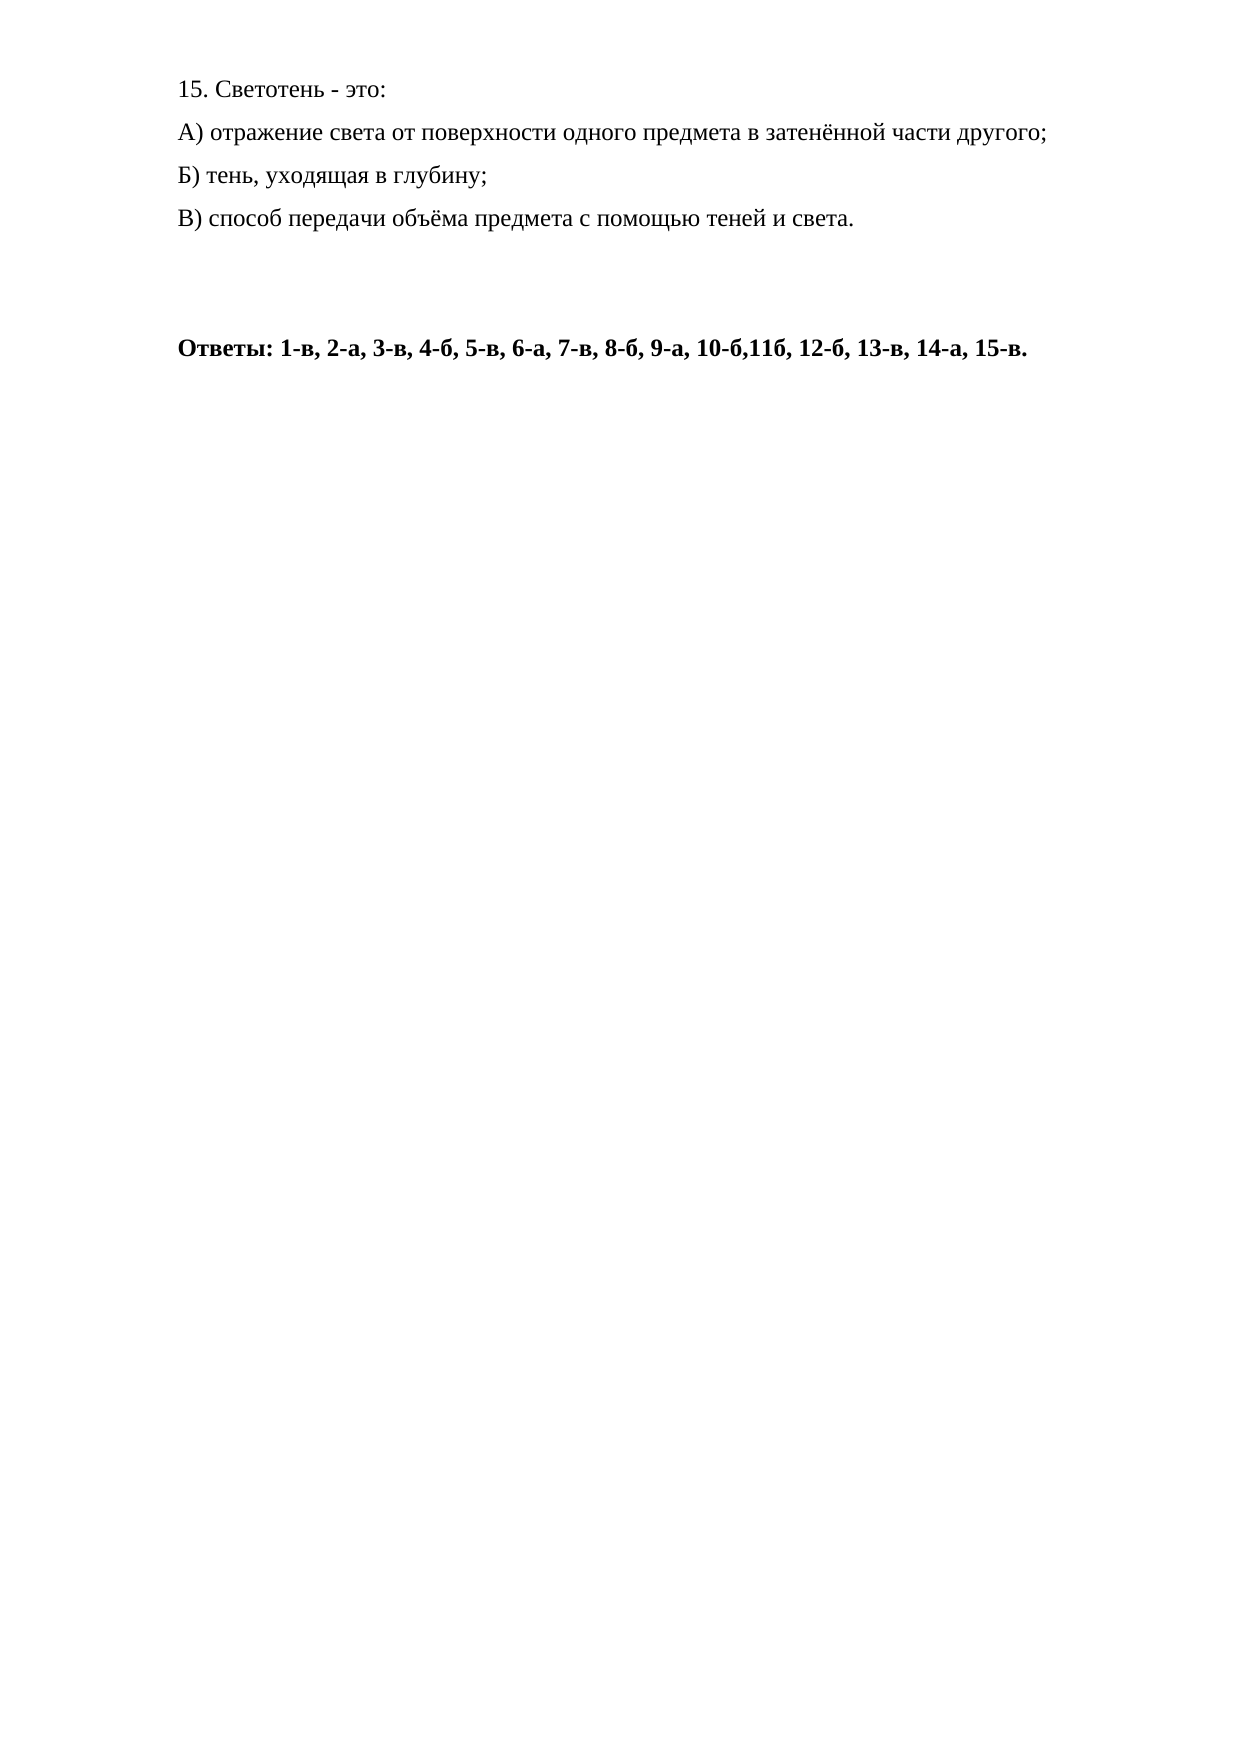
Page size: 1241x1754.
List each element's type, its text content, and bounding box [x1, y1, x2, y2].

text Ответы: 1-в, 2-а, 3-в, 4-б, 5-в, 6-а, 7-в, 8-б, 9-а, 10-б,11б, 12-б, 13-в, 14-а, 15-в. [177, 333, 1152, 361]
text 15. Светотень - это: А) отражение света от поверхности одного предмета в затенённой части другого; Б) тень, уходящая в глубину; В) способ передачи объёма предмета с помощью теней и света. [177, 74, 1152, 232]
